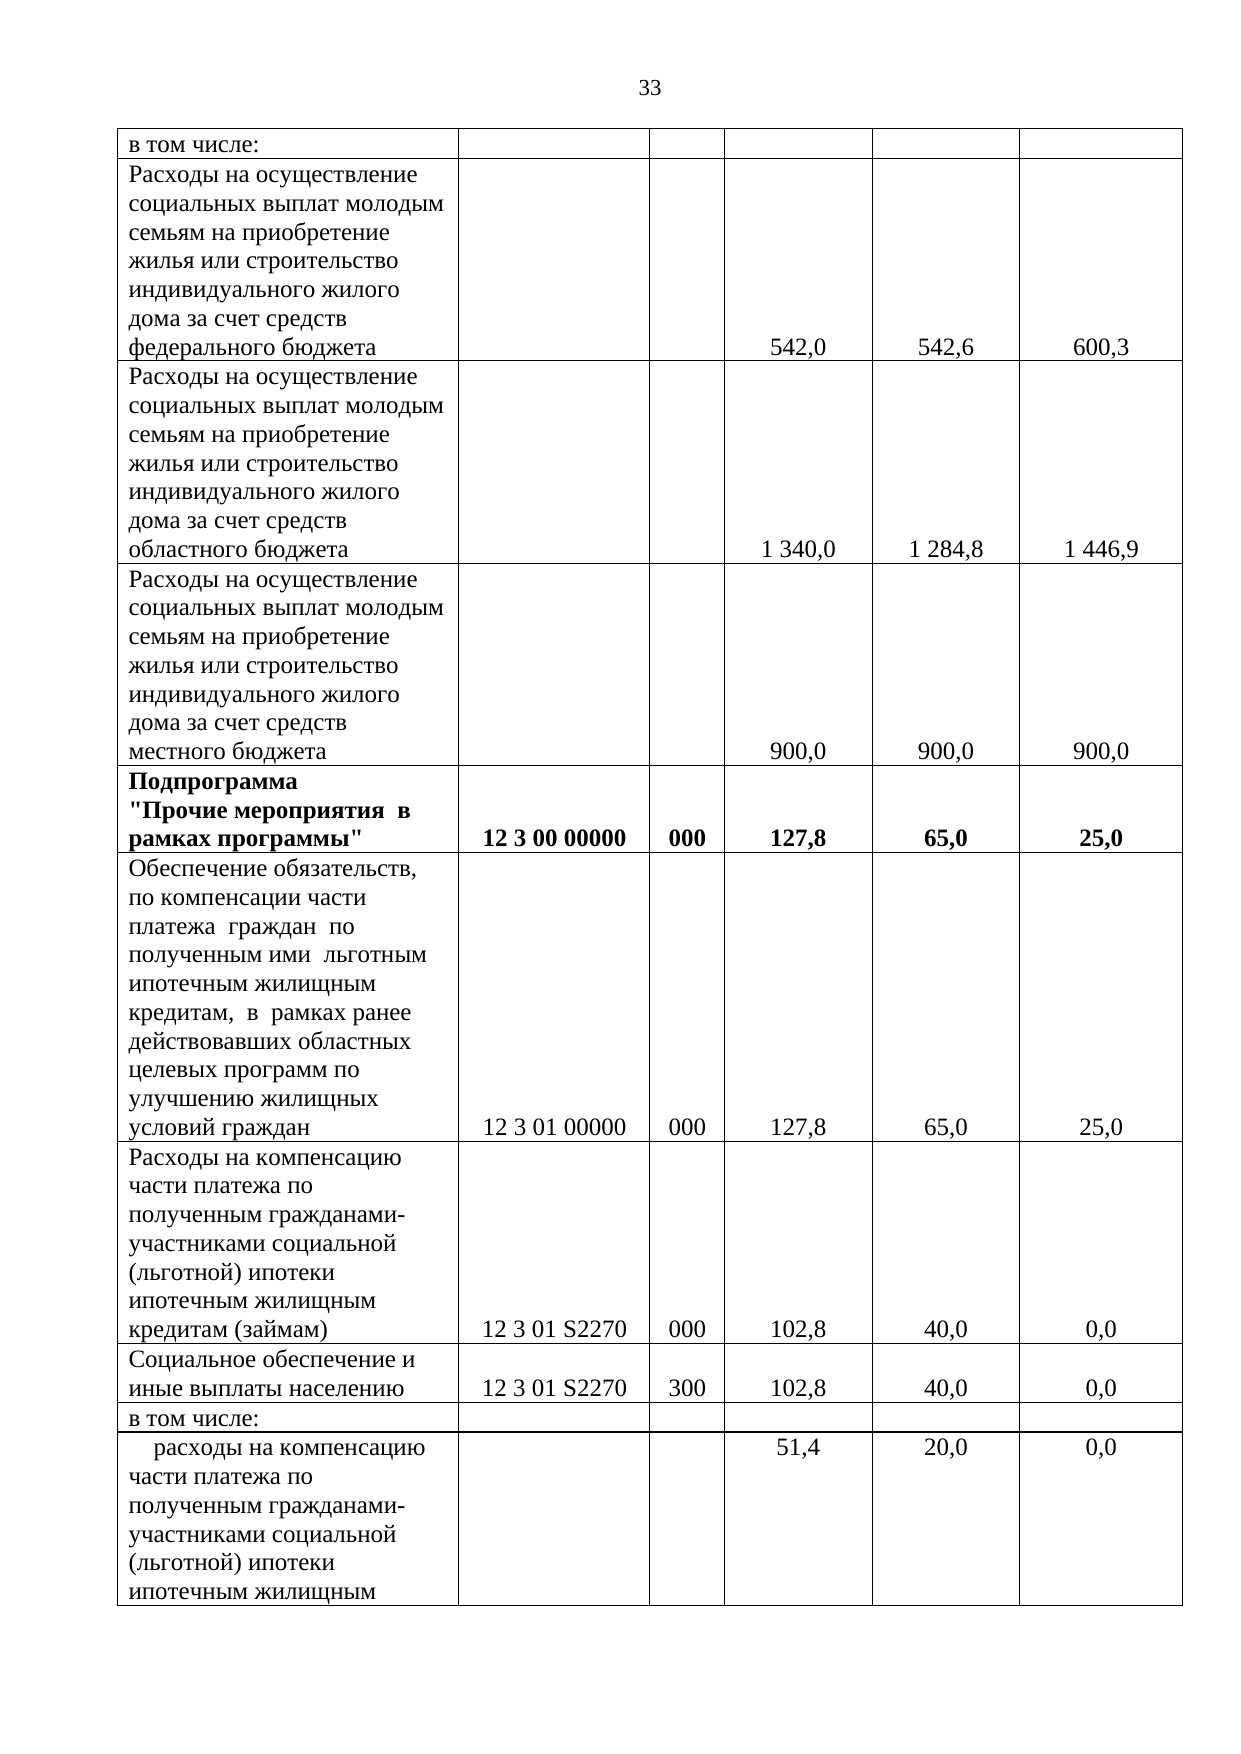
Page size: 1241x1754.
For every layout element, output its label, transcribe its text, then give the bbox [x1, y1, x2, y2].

table_cell Расходы на компенсацию части платежа по полученным гражданами-участниками социальной (льготной) ипотеки ипотечным жилищным кредитам (займам) [118, 1142, 458, 1343]
table_cell 900,0 [1020, 564, 1182, 765]
table_cell 300 [650, 1344, 724, 1402]
table_cell в том числе: [118, 129, 458, 158]
table_cell 51,4 [725, 1433, 872, 1605]
table_cell 12 3 01 S2270 [459, 1142, 649, 1343]
table_cell Расходы на осуществление социальных выплат молодым семьям на приобретение жилья или строительство индивидуального жилого дома за счет средств федерального бюджета [118, 159, 458, 360]
table_cell 102,8 [725, 1142, 872, 1343]
table_cell 900,0 [873, 564, 1019, 765]
table_cell [873, 1403, 1019, 1431]
table_cell 000 [650, 766, 724, 852]
table_cell 20,0 [873, 1433, 1019, 1605]
table_cell [1020, 1403, 1182, 1431]
table_cell 900,0 [725, 564, 872, 765]
table_cell 127,8 [725, 853, 872, 1141]
table_cell 25,0 [1020, 766, 1182, 852]
table_cell Расходы на осуществление социальных выплат молодым семьям на приобретение жилья или строительство индивидуального жилого дома за счет средств местного бюджета [118, 564, 458, 765]
table_cell [650, 361, 724, 563]
table_cell 600,3 [1020, 159, 1182, 360]
table_cell 1 340,0 [725, 361, 872, 563]
table_cell [650, 1403, 724, 1431]
table_cell [650, 129, 724, 158]
table_cell Расходы на осуществление социальных выплат молодым семьям на приобретение жилья или строительство индивидуального жилого дома за счет средств областного бюджета [118, 361, 458, 563]
table_cell Обеспечение обязательств, по компенсации части платежа граждан по полученным ими льготным ипотечным жилищным кредитам, в рамках ранее действовавших областных целевых программ по улучшению жилищных условий граждан [118, 853, 458, 1141]
table_cell 65,0 [873, 853, 1019, 1141]
table_cell 542,0 [725, 159, 872, 360]
table_cell [725, 129, 872, 158]
table_cell [459, 1433, 649, 1605]
table_cell 40,0 [873, 1344, 1019, 1402]
table_cell [650, 159, 724, 360]
table_cell 542,6 [873, 159, 1019, 360]
table_cell 1 284,8 [873, 361, 1019, 563]
table_cell 102,8 [725, 1344, 872, 1402]
table_cell 12 3 01 00000 [459, 853, 649, 1141]
table_cell [459, 361, 649, 563]
table_cell 0,0 [1020, 1433, 1182, 1605]
table_cell 40,0 [873, 1142, 1019, 1343]
table_cell в том числе: [118, 1403, 458, 1431]
table_cell 000 [650, 1142, 724, 1343]
table_cell [1020, 129, 1182, 158]
table_cell 0,0 [1020, 1142, 1182, 1343]
table_cell 25,0 [1020, 853, 1182, 1141]
table_cell 0,0 [1020, 1344, 1182, 1402]
table_cell 1 446,9 [1020, 361, 1182, 563]
table_cell [873, 129, 1019, 158]
table_cell 000 [650, 853, 724, 1141]
table_cell Социальное обеспечение и иные выплаты населению [118, 1344, 458, 1402]
table_cell 12 3 00 00000 [459, 766, 649, 852]
table_cell [650, 564, 724, 765]
table_cell [459, 129, 649, 158]
table_cell [650, 1433, 724, 1605]
table_cell [459, 1403, 649, 1431]
table_cell [725, 1403, 872, 1431]
table_cell 12 3 01 S2270 [459, 1344, 649, 1402]
table_cell [459, 564, 649, 765]
table_cell [459, 159, 649, 360]
table_cell 65,0 [873, 766, 1019, 852]
table_cell 127,8 [725, 766, 872, 852]
table_cell Подпрограмма "Прочие мероприятия в рамках программы" [118, 766, 458, 852]
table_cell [118, 1433, 458, 1605]
